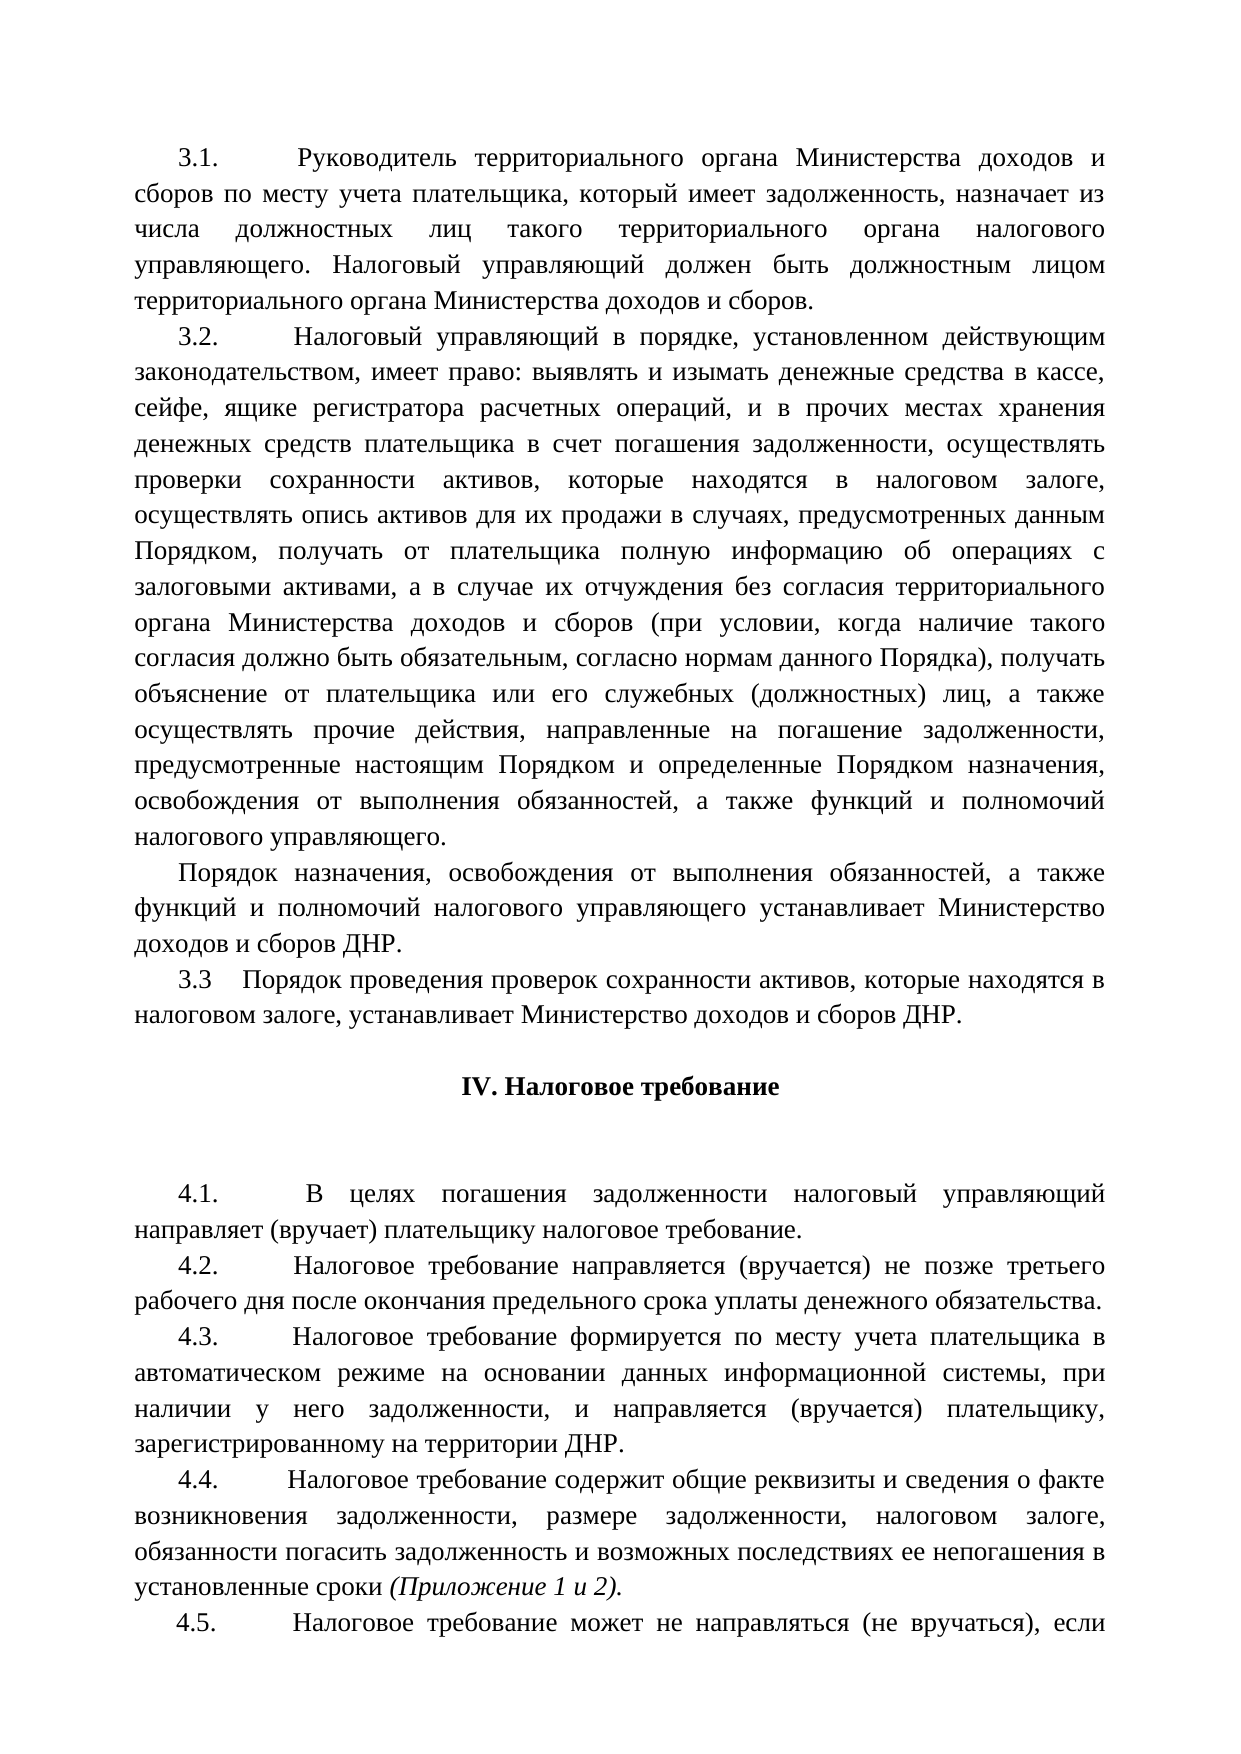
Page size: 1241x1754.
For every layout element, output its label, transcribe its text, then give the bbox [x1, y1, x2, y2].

list В целях погашения задолженности налоговый управляющий направляет (вручает) плательщику налоговое требование. [134, 1177, 1106, 1244]
text IV. Налоговое требование [132, 1070, 1108, 1101]
list Налоговое требование содержит общие реквизиты и сведения о факте возникновения задолженности, размере задолженности, налоговом залоге, обязанности погасить задолженность и возможных последствиях ее непогашения в установленные сроки (Приложение 1 и 2). [134, 1463, 1106, 1601]
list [134, 1606, 1106, 1637]
list Порядок проведения проверок сохранности активов, которые находятся в налоговом залоге, устанавливает Министерство доходов и сборов ДНР. [134, 963, 1106, 1030]
list Налоговый управляющий в порядке, установленном действующим законодательством, имеет право: выявлять и изымать денежные средства в кассе, сейфе, ящике регистратора расчетных операций, и в прочих местах хранения денежных средств плательщика в счет погашения задолженности, осуществлять проверки сохранности активов, которые находятся в налоговом залоге, осуществлять опись активов для их продажи в случаях, предусмотренных данным Порядком, получать от плательщика полную информацию об операциях с залоговыми активами, а в случае их отчуждения без согласия территориального органа Министерства доходов и сборов (при условии, когда наличие такого согласия должно быть обязательным, согласно нормам данного Порядка), получать объяснение от плательщика или его служебных (должностных) лиц, а также осуществлять прочие действия, направленные на погашение задолженности, предусмотренные настоящим Порядком и определенные Порядком назначения, освобождения от выполнения обязанностей, а также функций и полномочий налогового управляющего. [134, 320, 1106, 851]
list Руководитель территориального органа Министерства доходов и сборов по месту учета плательщика, который имеет задолженность, назначает из числа должностных лиц такого территориального органа налогового управляющего. Налоговый управляющий должен быть должностным лицом территориального органа Министерства доходов и сборов. [134, 141, 1106, 315]
list Налоговое требование направляется (вручается) не позже третьего рабочего дня после окончания предельного срока уплаты денежного обязательства. [134, 1249, 1106, 1316]
text Порядок назначения, освобождения от выполнения обязанностей, а также функций и полномочий налогового управляющего устанавливает Министерство доходов и сборов ДНР. [134, 856, 1106, 958]
list Налоговое требование формируется по месту учета плательщика в автоматическом режиме на основании данных информационной системы, при наличии у него задолженности, и направляется (вручается) плательщику, зарегистрированному на территории ДНР. [134, 1320, 1106, 1458]
